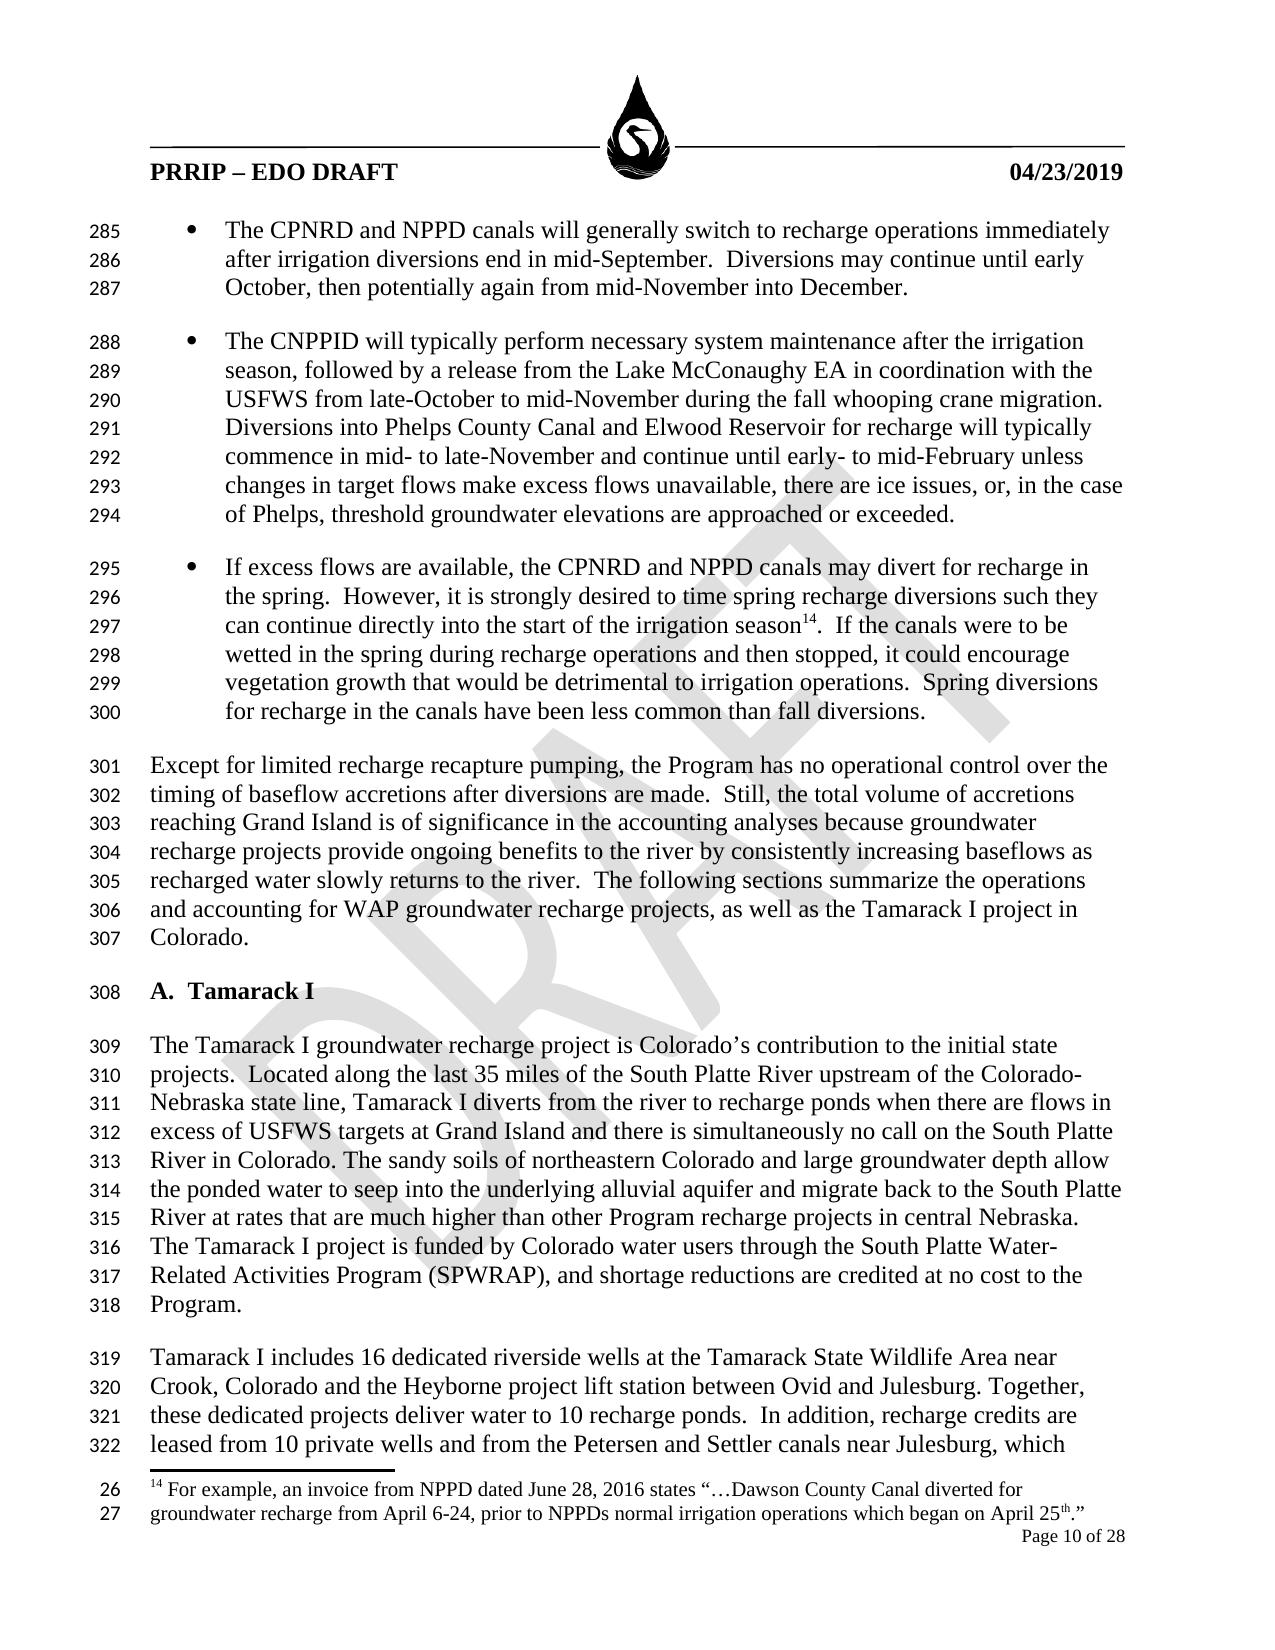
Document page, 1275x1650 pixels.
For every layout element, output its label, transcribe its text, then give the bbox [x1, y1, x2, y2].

list The Tamarack I groundwater recharge project is Colorado’s contribution to the initial state projects. Located along the last 35 miles of the South Platte River upstream of the Colorado-Nebraska state line, Tamarack I diverts from the river to recharge ponds when there are flows in excess of USFWS targets at Grand Island and there is simultaneously no call on the South Platte River in Colorado. The sandy soils of northeastern Colorado and large groundwater depth allow the ponded water to seep into the underlying alluvial aquifer and migrate back to the South Platte River at rates that are much higher than other Program recharge projects in central Nebraska. The Tamarack I project is funded by Colorado water users through the South Platte Water-Related Activities Program (SPWRAP), and shortage reductions are credited at no cost to the Program. [150, 1030, 1125, 1317]
list If excess flows are available, the CPNRD and NPPD canals may divert for recharge in the spring. However, it is strongly desired to time spring recharge diversions such they can continue directly into the start of the irrigation season. If the canals were to be wetted in the spring during recharge operations and then stopped, it could encourage vegetation growth that would be detrimental to irrigation operations. Spring diversions for recharge in the canals have been less common than fall diversions. [187, 552, 1125, 725]
picture [598, 75, 677, 181]
list Tamarack I [150, 976, 1125, 1005]
list The CNPPID will typically perform necessary system maintenance after the irrigation season, followed by a release from the Lake McConaughy EA in coordination with the USFWS from late-October to mid-November during the fall whooping crane migration. Diversions into Phelps County Canal and Elwood Reservoir for recharge will typically commence in mid- to late-November and continue until early- to mid-February unless changes in target flows make excess flows unavailable, there are ice issues, or, in the case of Phelps, threshold groundwater elevations are approached or exceeded. [187, 326, 1125, 527]
text Except for limited recharge recapture pumping, the Program has no operational control over the timing of baseflow accretions after diversions are made. Still, the total volume of accretions reaching Grand Island is of significance in the accounting analyses because groundwater recharge projects provide ongoing benefits to the river by consistently increasing baseflows as recharged water slowly returns to the river. The following sections summarize the operations and accounting for WAP groundwater recharge projects, as well as the Tamarack I project in Colorado. [150, 750, 1125, 951]
list The CPNRD and NPPD canals will generally switch to recharge operations immediately after irrigation diversions end in mid-September. Diversions may continue until early October, then potentially again from mid-November into December. [187, 215, 1125, 301]
